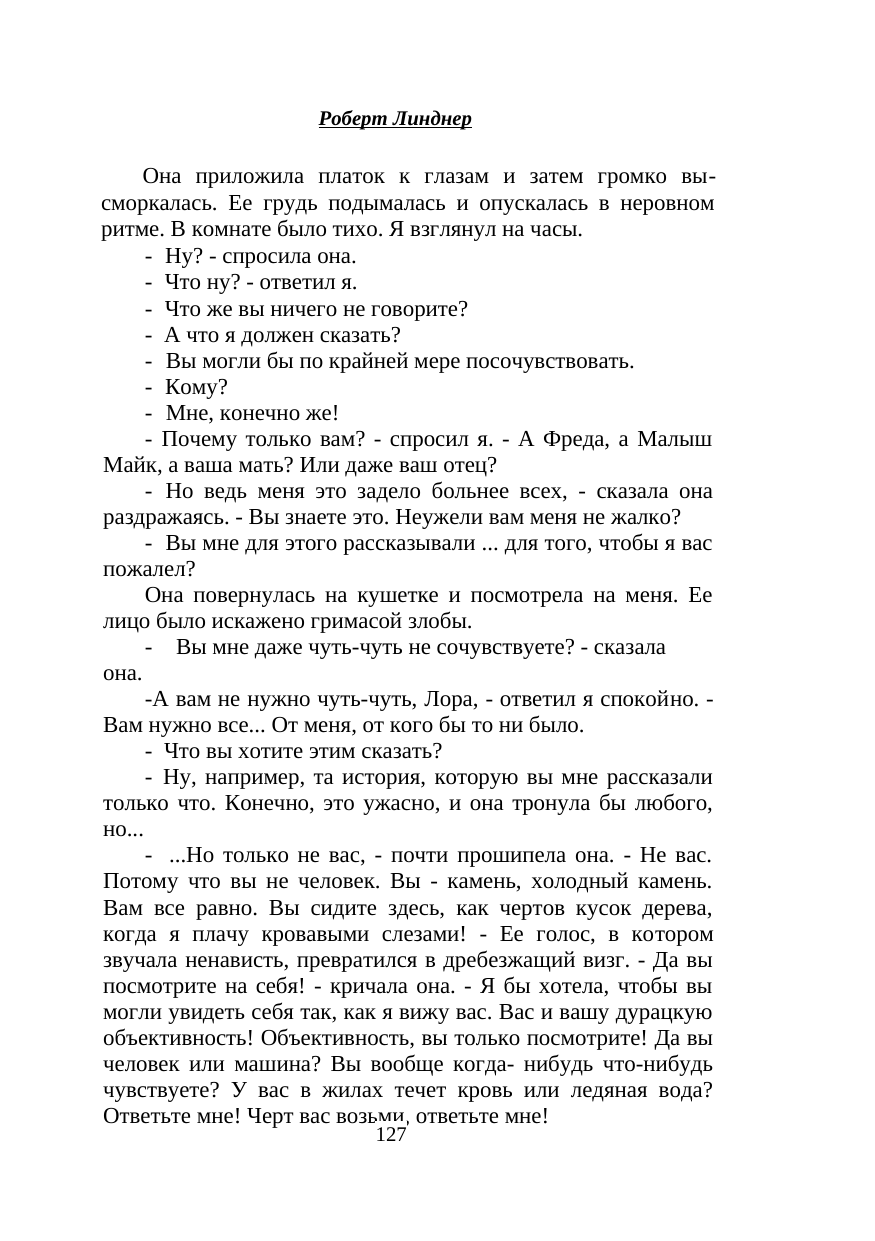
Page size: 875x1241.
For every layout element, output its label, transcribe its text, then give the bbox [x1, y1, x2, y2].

text -А вам не нужно чуть-чуть, Лора, - ответил я спокойно. - Вам нужно все... От меня, от кого бы то ни было. [103, 686, 714, 738]
list Но ведь меня это задело больнее всех, - сказала она раздражаясь. - Вы знаете это. Неужели вам меня не жалко? [103, 477, 714, 529]
list ...Но только не вас, - почти прошипела она. - Не вас. Потому что вы не человек. Вы - камень, холодный камень. Вам все равно. Вы сидите здесь, как чертов кусок дерева, когда я плачу кровавыми слезами! - Ее голос, в котором звучала ненависть, превратился в дребезжащий визг. - Да вы посмотрите на себя! - кричала она. - Я бы хотела, чтобы вы могли увидеть себя так, как я вижу вас. Вас и вашу дурацкую объективность! Объективность, вы только посмотрите! Да вы человек или машина? Вы вообще когда- нибудь что-нибудь чувствуете? У вас в жилах течет кровь или ледяная вода? Ответьте мне! Черт вас возьми, ответьте мне! [103, 842, 714, 1128]
list Почему только вам? - спросил я. - А Фреда, а Малыш Майк, а ваша мать? Или даже ваш отец? [103, 425, 714, 477]
list Вы мне даже чуть-чуть не сочувствуете? - сказала [103, 634, 718, 660]
list Вы мне для этого рассказывали ... для того, чтобы я вас пожалел? [103, 529, 714, 582]
list А что я должен сказать? [144, 321, 718, 347]
text Она повернулась на кушетке и посмотрела на меня. Ее лицо было искажено гримасой злобы. [103, 582, 714, 634]
list Что вы хотите этим сказать? [144, 738, 718, 764]
list Мне, конечно же! [144, 399, 718, 425]
text Она приложила платок к глазам и затем громко высморкалась. Ее грудь подымалась и опускалась в неровном ритме. В комнате было тихо. Я взглянул на часы. [101, 162, 716, 242]
list Вы могли бы по крайней мере посочувствовать. [144, 347, 718, 373]
text она. [103, 660, 718, 686]
list Ну, например, та история, которую вы мне рассказали только что. Конечно, это ужасно, и она тронула бы любого, но... [103, 764, 714, 842]
list Ну? - спросила она. [144, 242, 718, 268]
list Кому? [144, 373, 718, 399]
list Что ну? - ответил я. [144, 268, 718, 295]
list Что же вы ничего не говорите? [144, 295, 718, 321]
